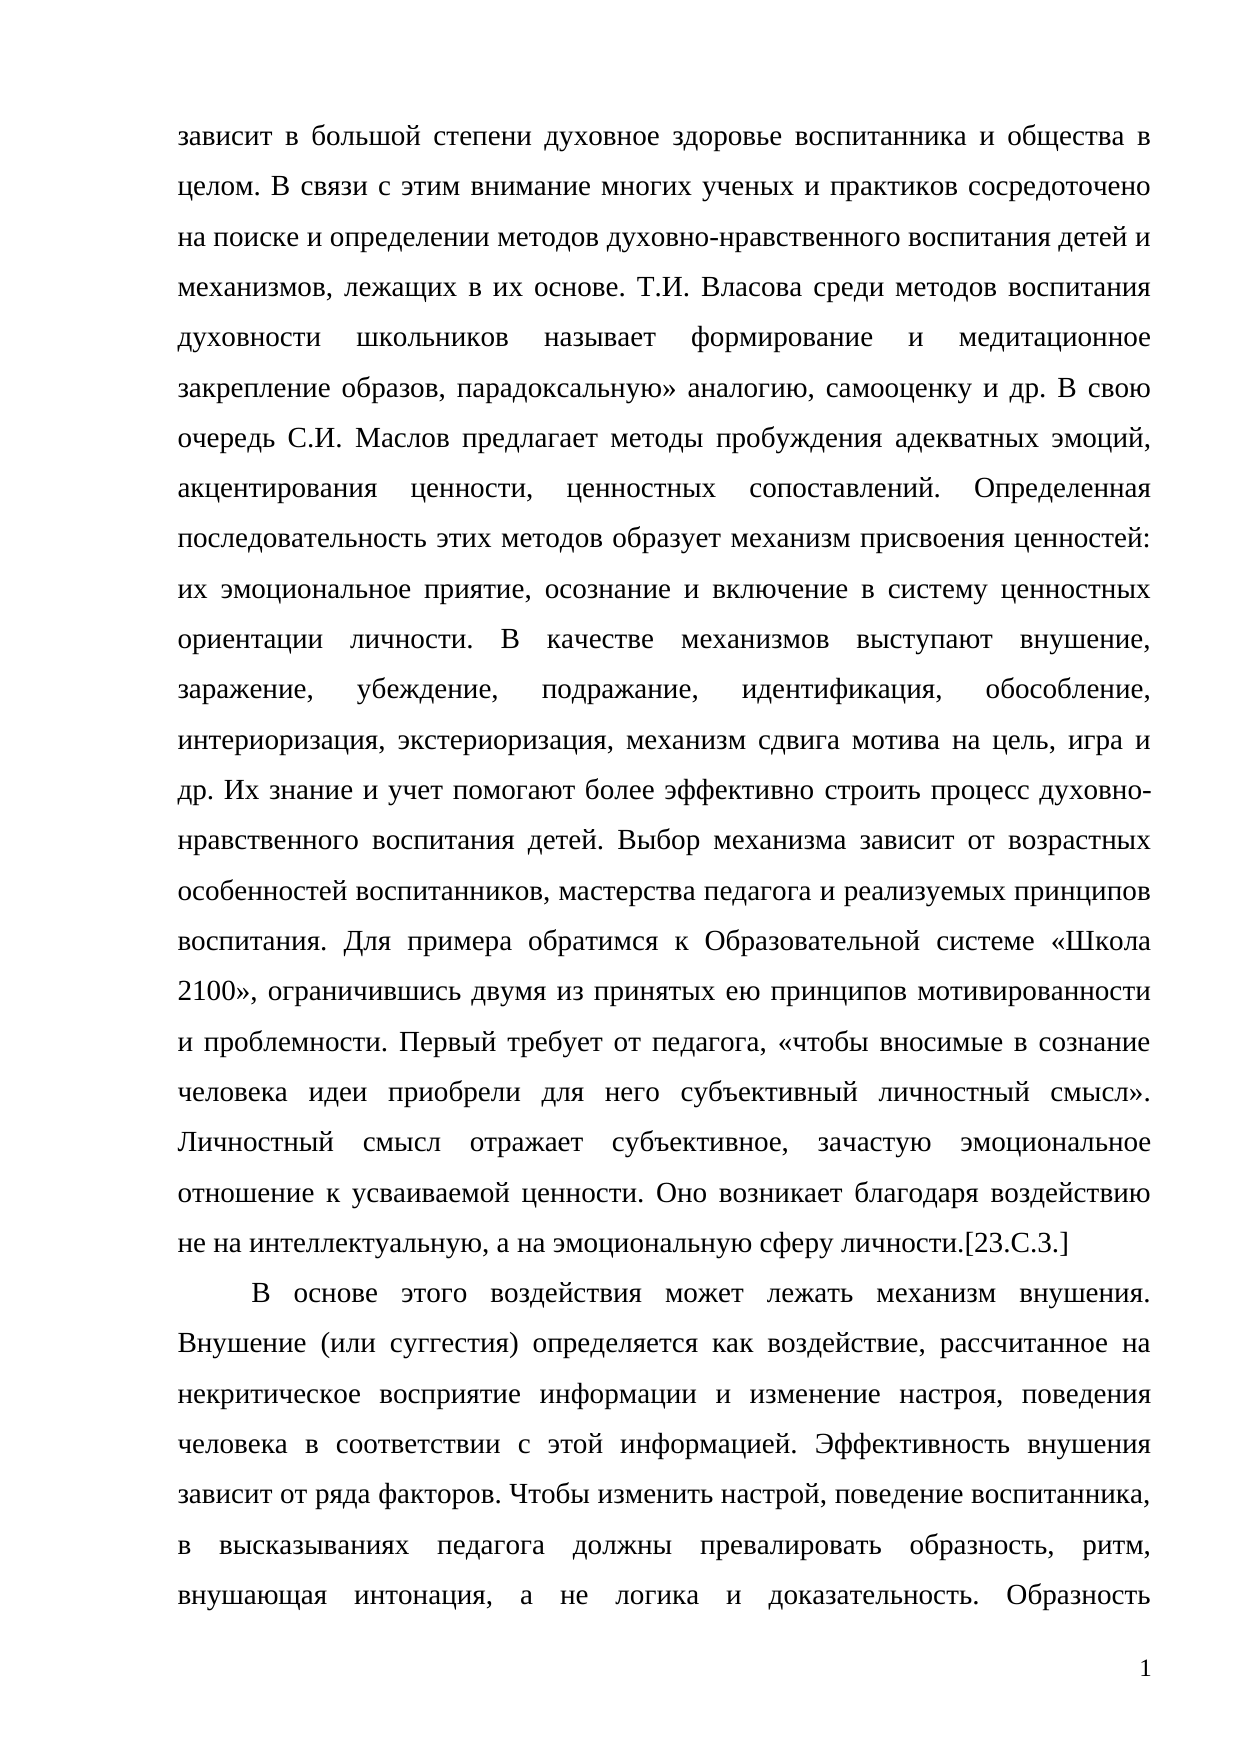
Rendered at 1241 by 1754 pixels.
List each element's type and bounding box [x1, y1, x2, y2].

text [177, 1275, 1152, 1611]
text [177, 118, 1152, 1258]
